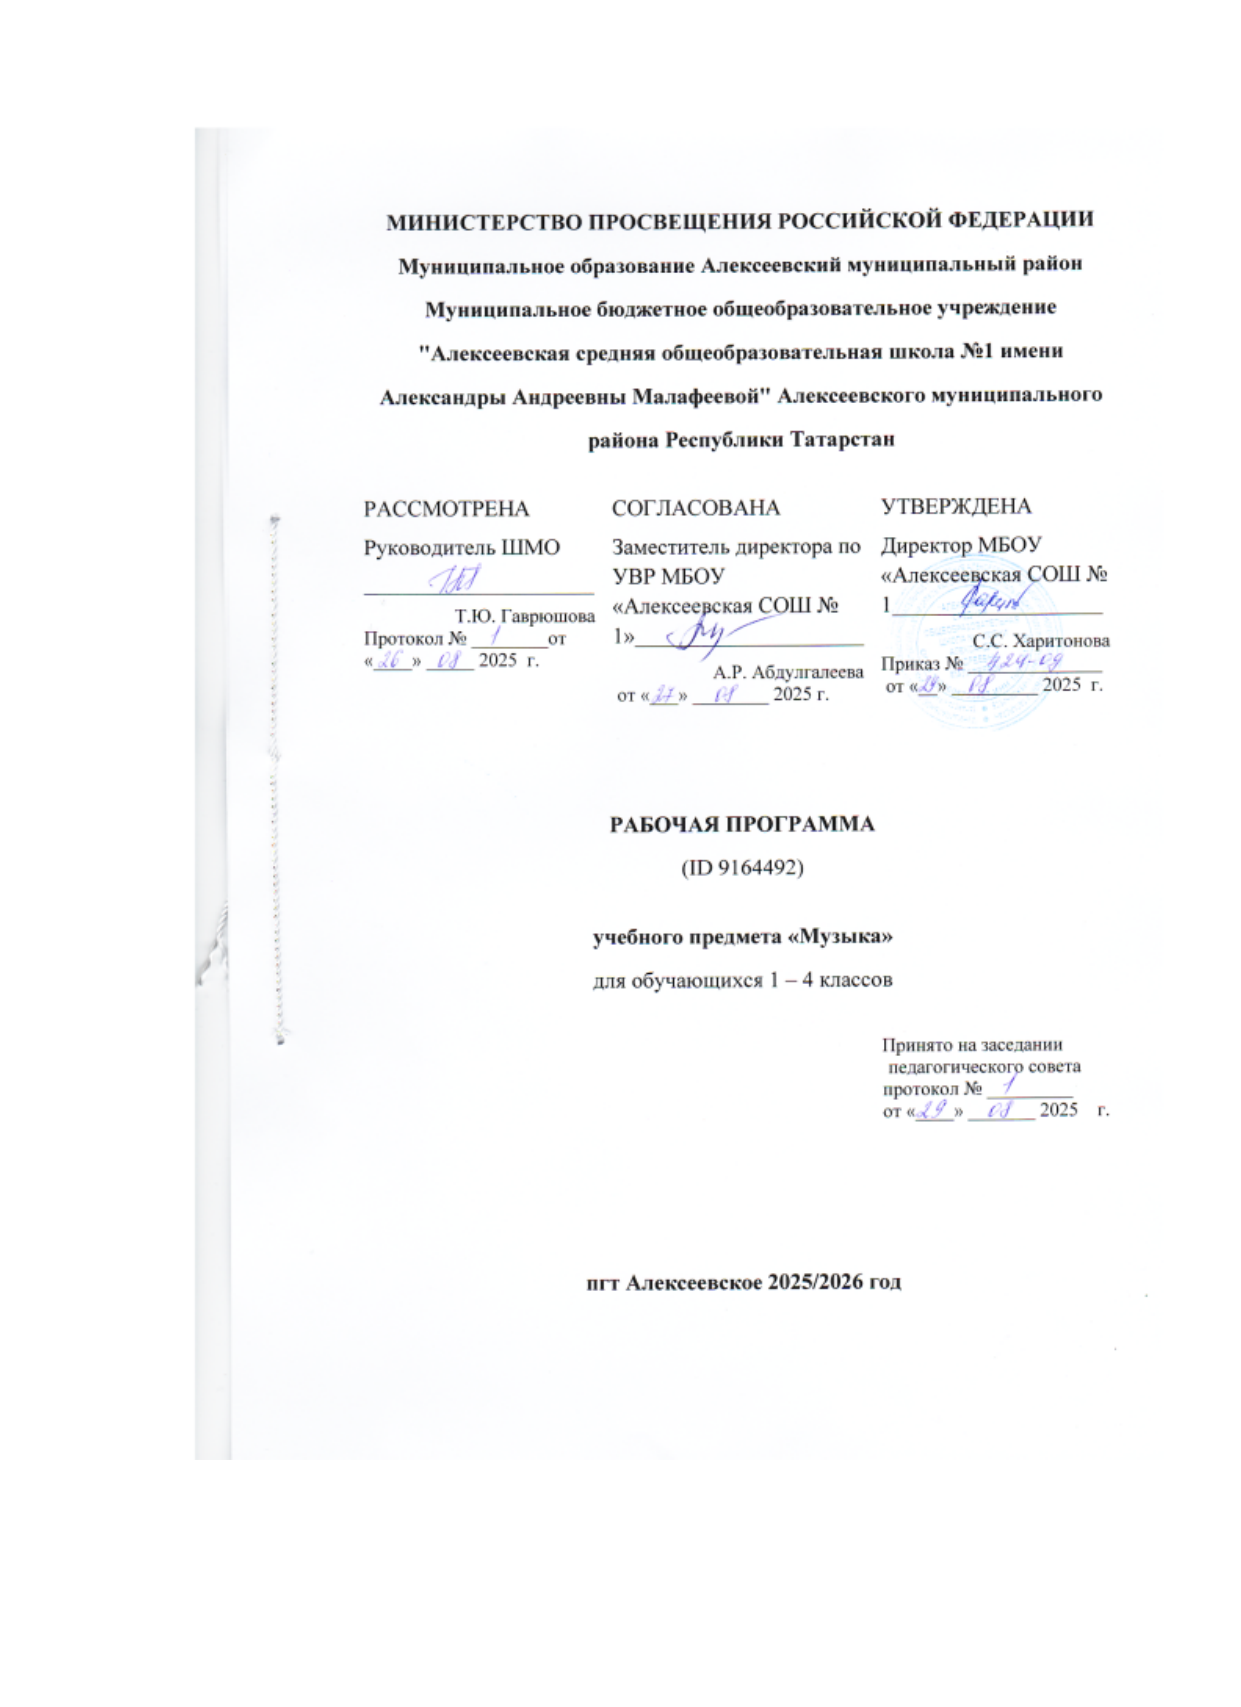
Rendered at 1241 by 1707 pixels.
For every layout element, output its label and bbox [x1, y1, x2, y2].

picture [189, 118, 1165, 1460]
